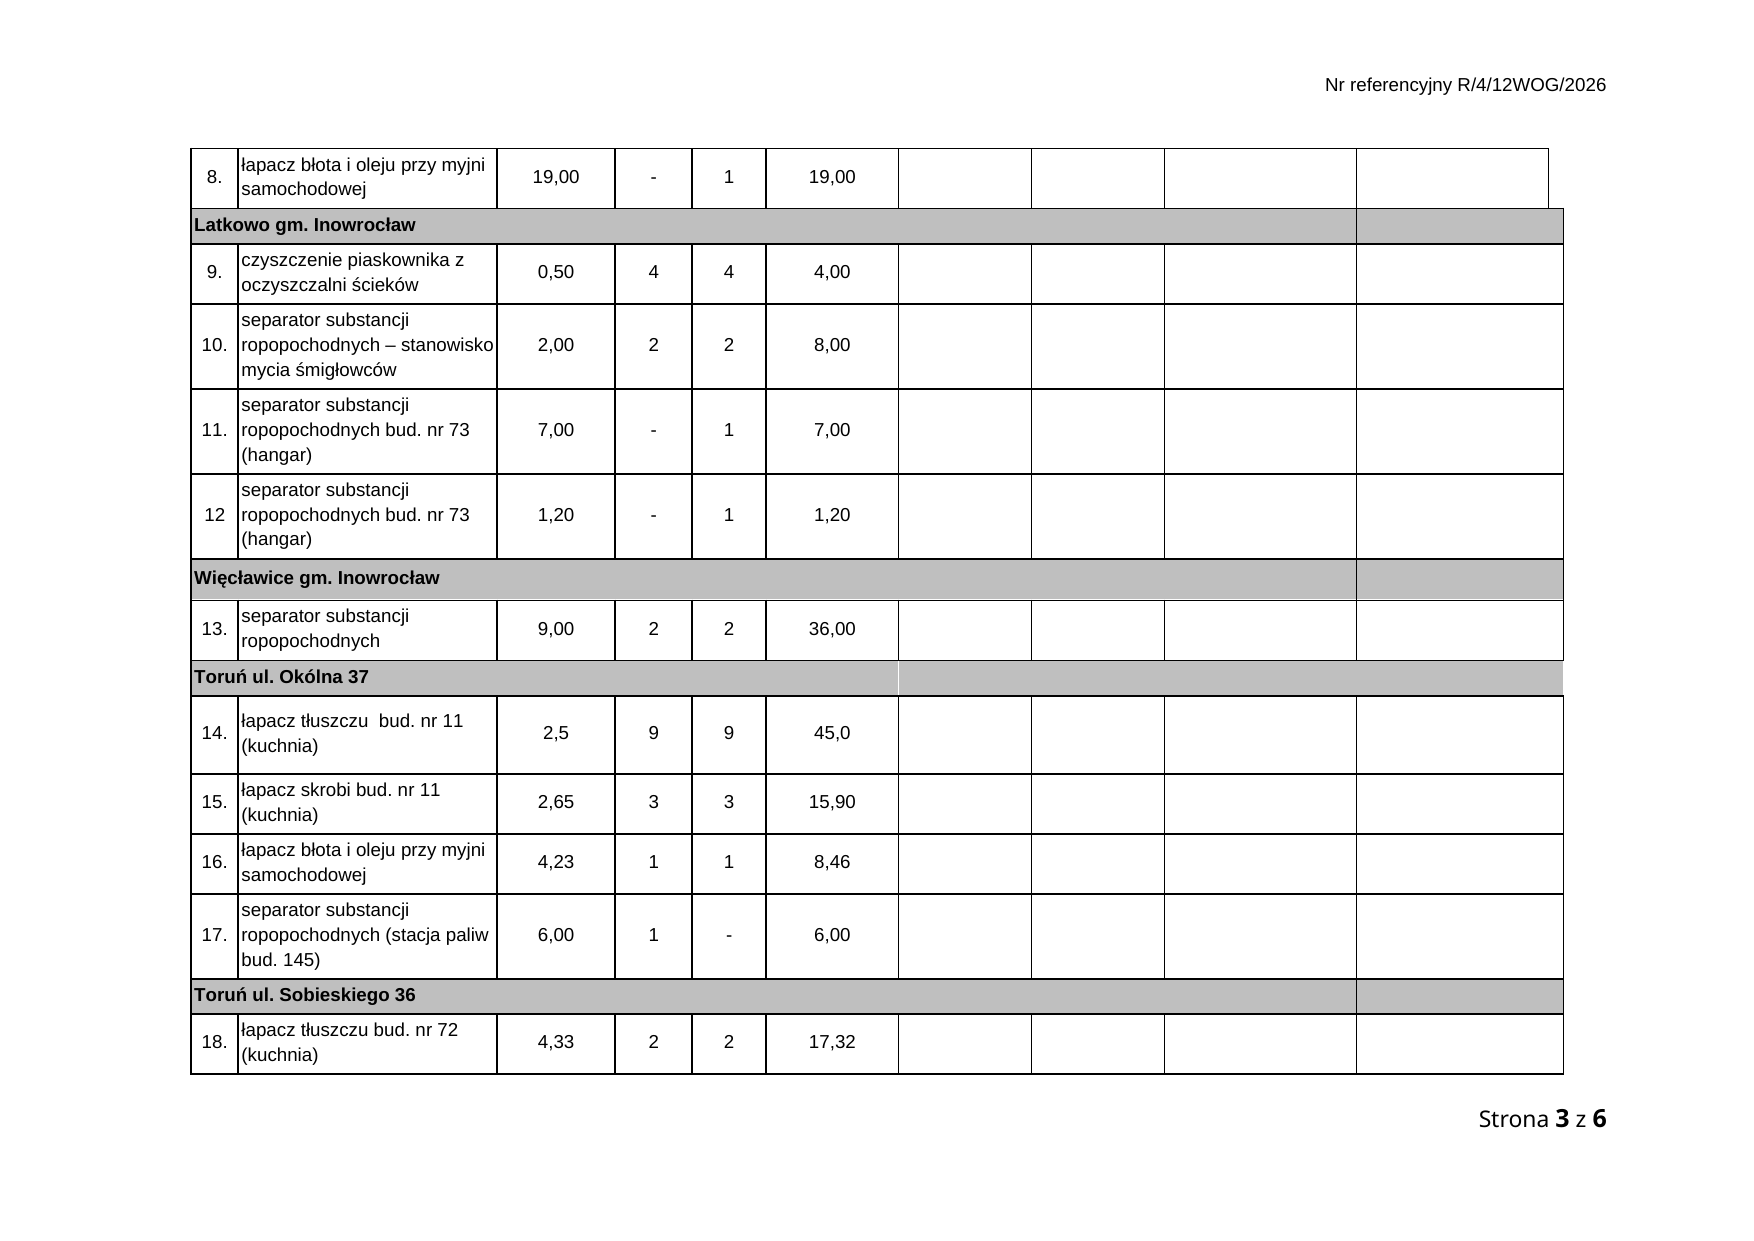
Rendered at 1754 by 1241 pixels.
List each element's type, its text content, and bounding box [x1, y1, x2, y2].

table_cell 7,00 [767, 390, 898, 473]
table_cell Latkowo gm. Inowrocław [192, 209, 1356, 243]
table_cell 2 [616, 305, 691, 388]
table_cell 14. [192, 697, 237, 773]
table_cell [1165, 245, 1356, 303]
table_cell [1032, 1015, 1164, 1073]
table_cell 10. [192, 305, 237, 388]
table_cell [1357, 390, 1563, 473]
table_cell [1032, 895, 1164, 978]
table_cell [899, 1015, 1031, 1073]
table_cell 1,20 [767, 475, 898, 558]
table_cell 2 [616, 601, 691, 660]
table_cell - [693, 895, 765, 978]
table_cell 6,00 [498, 895, 614, 978]
table_cell 8,00 [767, 305, 898, 388]
table_cell 2 [616, 1015, 691, 1073]
table_cell [1032, 245, 1164, 303]
table_cell - [616, 149, 691, 208]
table_cell [1165, 775, 1356, 833]
table_cell 12 [192, 475, 237, 558]
table_cell łapacz skrobi bud. nr 11 (kuchnia) [239, 775, 496, 833]
table_cell [692, 661, 766, 695]
table_cell [1357, 835, 1563, 893]
table_cell [899, 697, 1031, 773]
table_cell 2 [693, 1015, 765, 1073]
table_cell 2 [693, 305, 765, 388]
table_cell łapacz tłuszczu bud. nr 72 (kuchnia) [239, 1015, 496, 1073]
table_cell 3 [616, 775, 691, 833]
table_cell [1032, 661, 1164, 695]
table_cell [1165, 895, 1356, 978]
table_cell 19,00 [498, 149, 614, 208]
table_cell [1357, 475, 1563, 558]
table_cell [1357, 601, 1563, 660]
table_cell łapacz błota i oleju przy myjni samochodowej [239, 149, 496, 208]
table_cell [899, 835, 1031, 893]
table_cell [1165, 390, 1356, 473]
table_cell 15. [192, 775, 237, 833]
table_cell separator substancji ropopochodnych (stacja paliw bud. 145) [239, 895, 496, 978]
table_cell [899, 305, 1031, 388]
table_cell [1165, 835, 1356, 893]
table_cell 9 [616, 697, 691, 773]
table_cell 2,65 [498, 775, 614, 833]
table_cell [1032, 305, 1164, 388]
table_cell 1 [693, 149, 765, 208]
table_cell [1357, 775, 1563, 833]
table_cell Więcławice gm. Inowrocław [192, 560, 1356, 599]
table_cell 6,00 [767, 895, 898, 978]
table_cell [1357, 895, 1563, 978]
table_cell 11. [192, 390, 237, 473]
table_cell separator substancji ropopochodnych bud. nr 73 (hangar) [239, 390, 496, 473]
table_cell 45,0 [767, 697, 898, 773]
table_cell 36,00 [767, 601, 898, 660]
table_cell [766, 661, 898, 695]
table_cell [1032, 775, 1164, 833]
table_cell 7,00 [498, 390, 614, 473]
table_cell 15,90 [767, 775, 898, 833]
table_cell 3 [693, 775, 765, 833]
table_cell [1032, 835, 1164, 893]
table_cell 17,32 [767, 1015, 898, 1073]
table_cell 0,50 [498, 245, 614, 303]
table_cell separator substancji ropopochodnych – stanowisko mycia śmigłowców [239, 305, 496, 388]
table_cell [899, 601, 1031, 660]
table_cell [1357, 560, 1563, 599]
table_cell 9,00 [498, 601, 614, 660]
table_cell [899, 661, 1032, 695]
table_cell - [616, 390, 691, 473]
table_cell [899, 775, 1031, 833]
table_cell [1164, 661, 1356, 695]
table_cell 17. [192, 895, 237, 978]
table_cell 8,46 [767, 835, 898, 893]
table_cell separator substancji ropopochodnych bud. nr 73 (hangar) [239, 475, 496, 558]
table_cell 8. [192, 149, 237, 208]
table_cell - [616, 475, 691, 558]
table_cell [1165, 697, 1356, 773]
table_cell [1357, 149, 1548, 208]
table_cell 4 [693, 245, 765, 303]
table_cell [1165, 475, 1356, 558]
table_cell [497, 661, 615, 695]
table_cell [1032, 149, 1164, 208]
table_cell 4 [616, 245, 691, 303]
table_cell [1356, 661, 1563, 695]
table_cell łapacz tłuszczu bud. nr 11 (kuchnia) [239, 697, 496, 773]
table_cell [1357, 1015, 1563, 1073]
table_cell 1 [616, 895, 691, 978]
table_cell 2,5 [498, 697, 614, 773]
table_cell [1165, 149, 1356, 208]
table_cell [899, 245, 1031, 303]
table_cell 4,00 [767, 245, 898, 303]
table_cell 9 [693, 697, 765, 773]
table_cell [1032, 697, 1164, 773]
table_cell [1357, 305, 1563, 388]
table_cell [1357, 980, 1563, 1013]
table_cell [1032, 601, 1164, 660]
table_cell Toruń ul. Sobieskiego 36 [192, 980, 1356, 1013]
table_cell [1357, 209, 1563, 243]
table_cell 2 [693, 601, 765, 660]
table_cell 19,00 [767, 149, 898, 208]
table_cell 16. [192, 835, 237, 893]
table_cell [899, 895, 1031, 978]
table_cell 1,20 [498, 475, 614, 558]
table_cell [1032, 390, 1164, 473]
table_cell 1 [693, 835, 765, 893]
table_cell 9. [192, 245, 237, 303]
table_cell [899, 149, 1031, 208]
table_cell [615, 661, 692, 695]
table_cell czyszczenie piaskownika z oczyszczalni ścieków [239, 245, 496, 303]
table_cell [1357, 245, 1563, 303]
table_cell [899, 475, 1031, 558]
table_cell 2,00 [498, 305, 614, 388]
table_cell [1165, 305, 1356, 388]
table_cell [1032, 475, 1164, 558]
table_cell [239, 835, 496, 893]
table_cell [1165, 1015, 1356, 1073]
table_cell 1 [616, 835, 691, 893]
table_cell separator substancji ropopochodnych [239, 601, 496, 660]
table_cell 1 [693, 390, 765, 473]
table_cell [1357, 697, 1563, 773]
table_cell 4,23 [498, 835, 614, 893]
table_cell 4,33 [498, 1015, 614, 1073]
table_cell 13. [192, 601, 237, 660]
table_cell [1165, 601, 1356, 660]
table_cell [899, 390, 1031, 473]
table_cell Toruń ul. Okólna 37 [192, 661, 497, 695]
table_cell 18. [192, 1015, 237, 1073]
table_cell 1 [693, 475, 765, 558]
